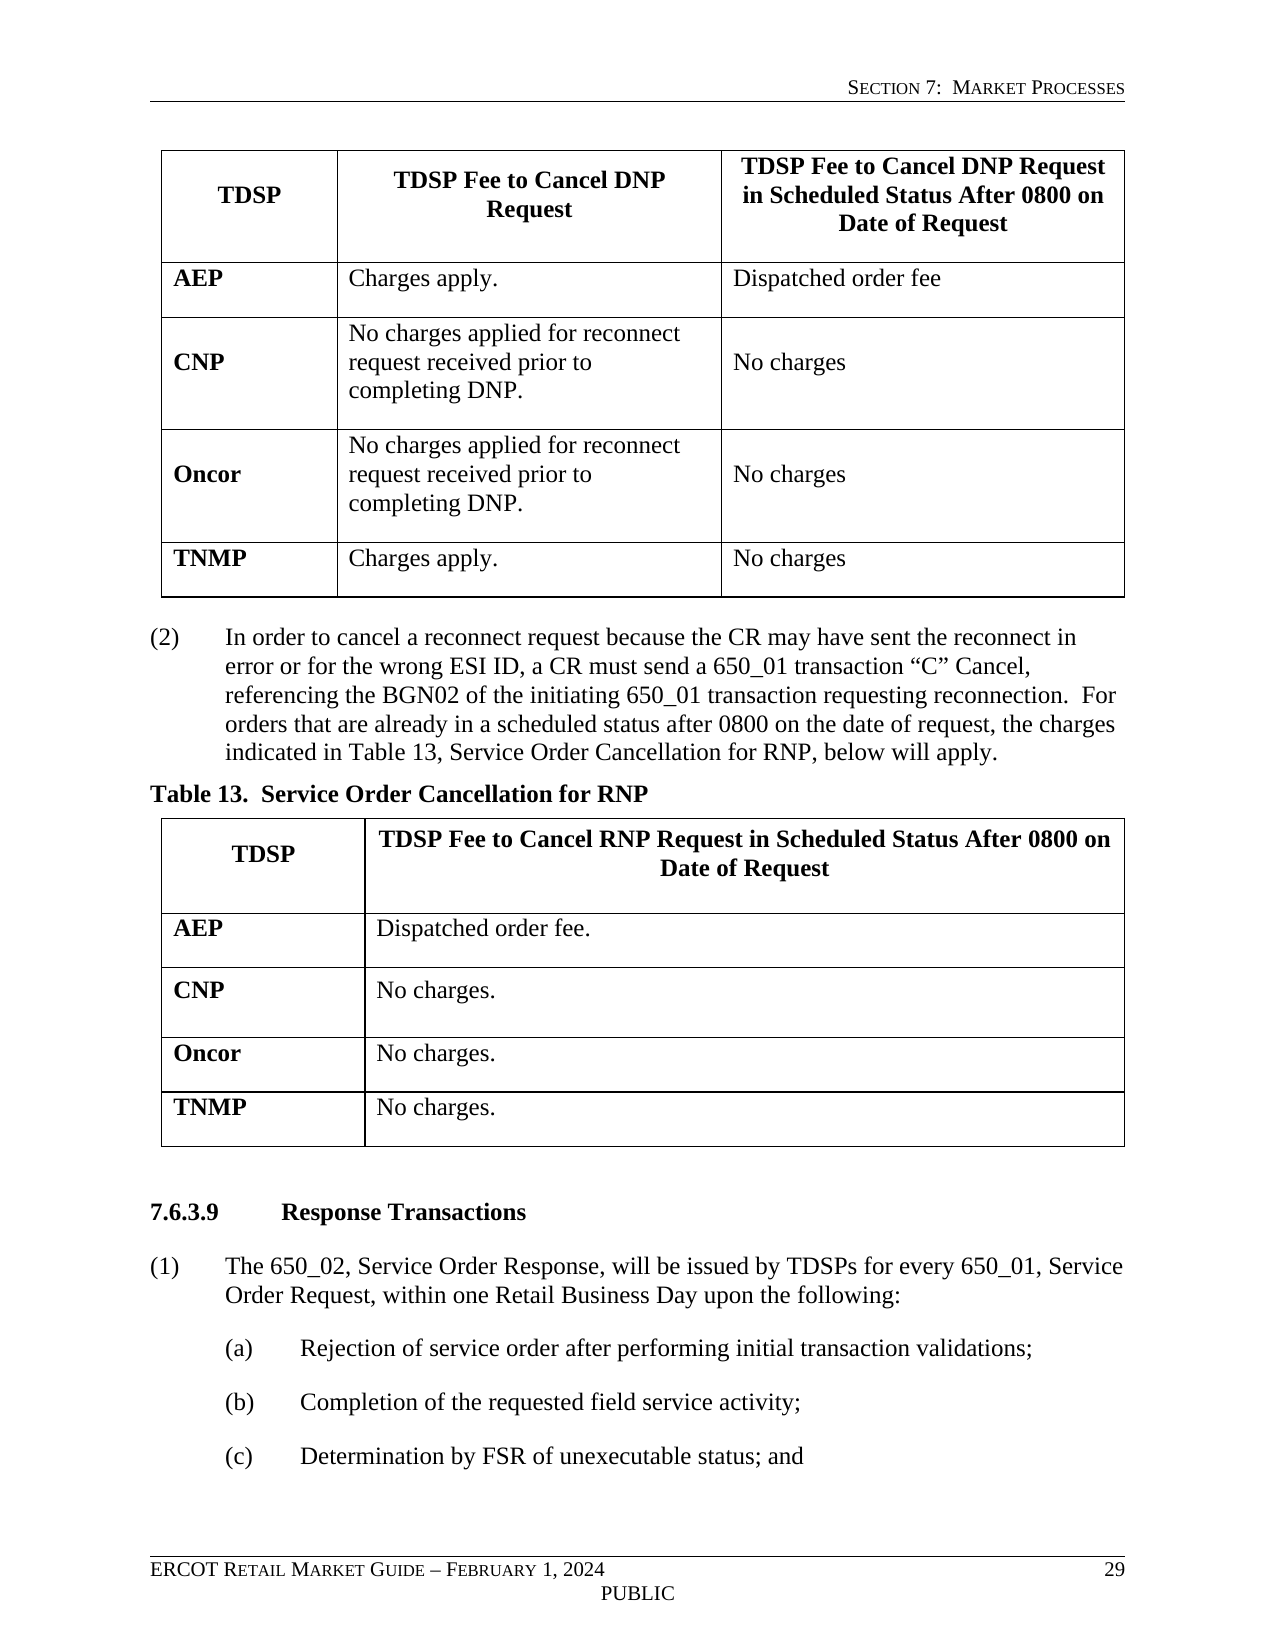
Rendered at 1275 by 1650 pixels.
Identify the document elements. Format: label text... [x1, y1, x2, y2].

text (2) In order to cancel a reconnect request because the CR may have sent the reconnect in error or for the wrong ESI ID, a CR must send a 650_01 transaction “C” Cancel, referencing the BGN02 of the initiating 650_01 transaction requesting reconnection. For orders that are already in a scheduled status after 0800 on the date of request, the charges indicated in Table 13, Service Order Cancellation for RNP, below will apply. [150, 622, 1125, 766]
table_cell No charges [722, 543, 1124, 596]
table_cell TNMP [162, 543, 337, 596]
table_cell No charges applied for reconnect request received prior to completing DNP. [338, 318, 721, 429]
table_cell No charges [722, 430, 1124, 542]
table_header TDSP Fee to Cancel DNP Request [338, 151, 721, 262]
table_cell Dispatched order fee [722, 263, 1124, 317]
table_cell Charges apply. [338, 263, 721, 317]
table_cell TNMP [162, 1093, 364, 1146]
table_cell Dispatched order fee. [366, 914, 1124, 967]
table_header TDSP Fee to Cancel RNP Request in Scheduled Status After 0800 on Date of Request [366, 819, 1124, 912]
list (a) Rejection of service order after performing initial transaction validations; [225, 1333, 1125, 1362]
table_header TDSP [162, 151, 337, 262]
table_cell No charges applied for reconnect request received prior to completing DNP. [338, 430, 721, 542]
table_cell AEP [162, 263, 337, 317]
text 7.6.3.9 Response Transactions [150, 1197, 1125, 1226]
table_cell No charges [722, 318, 1124, 429]
list (b) Completion of the requested field service activity; [225, 1387, 1125, 1416]
table_cell Charges apply. [338, 543, 721, 596]
text (1) The 650_02, Service Order Response, will be issued by TDSPs for every 650_01, Service Order Request, within one Retail Business Day upon the following: [150, 1251, 1125, 1308]
table_header TDSP Fee to Cancel DNP Request in Scheduled Status After 0800 on Date of Request [722, 151, 1124, 262]
table_cell CNP [162, 318, 337, 429]
table_cell Oncor [162, 1038, 364, 1091]
text Table 13. Service Order Cancellation for RNP [150, 779, 1125, 807]
table_cell No charges. [366, 1038, 1124, 1091]
table_cell Oncor [162, 430, 337, 542]
list (c) Determination by FSR of unexecutable status; and [225, 1441, 1125, 1470]
table_cell No charges. [366, 1093, 1124, 1146]
table_cell No charges. [366, 968, 1124, 1037]
table_cell CNP [162, 968, 364, 1037]
table_cell AEP [162, 914, 364, 967]
table_header TDSP [162, 819, 364, 912]
